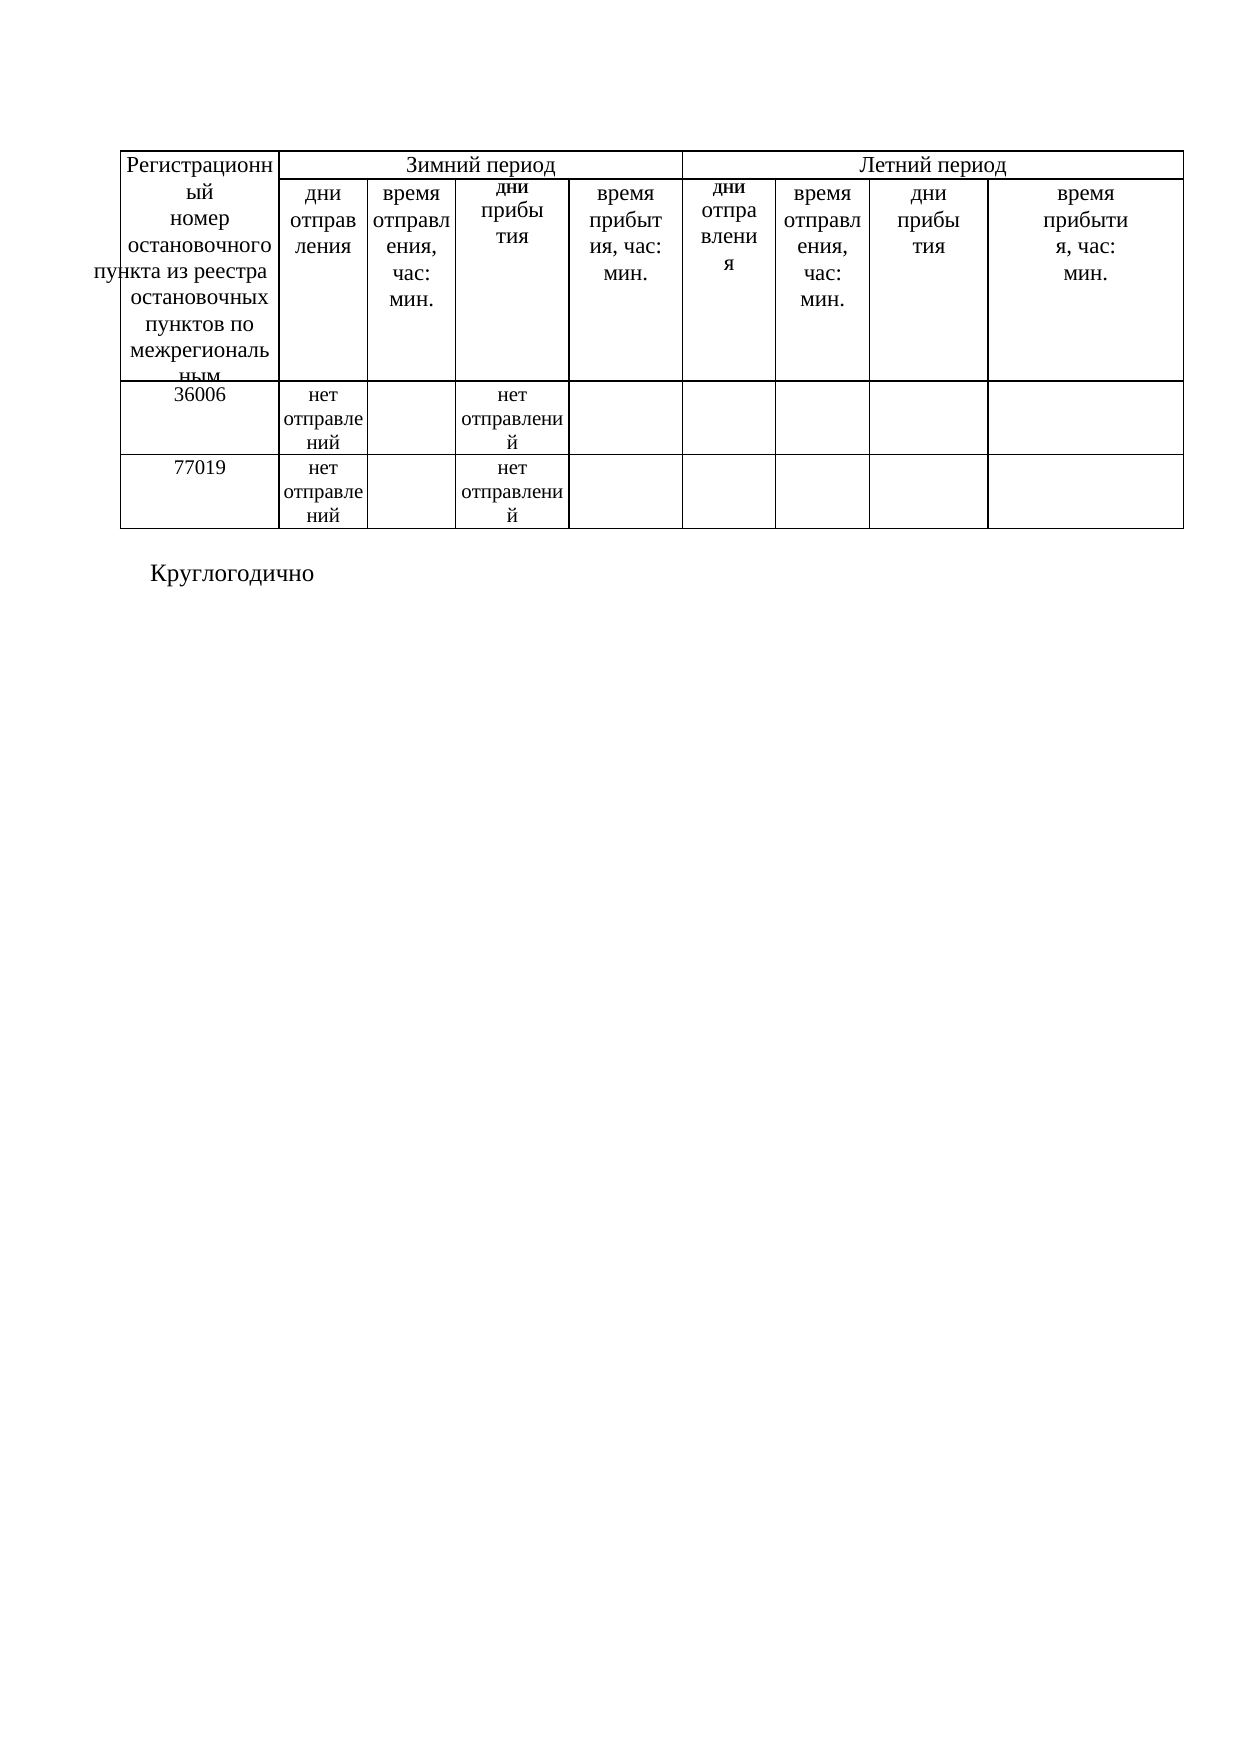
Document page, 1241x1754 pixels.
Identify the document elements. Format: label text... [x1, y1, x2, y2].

table_cell время прибыт ия, час: мин. [570, 180, 682, 380]
text Круглогодично [150, 558, 1090, 587]
table_cell [870, 455, 987, 527]
table_cell время прибыти я, час: мин. [989, 180, 1183, 380]
table_cell 36006 [121, 382, 278, 454]
table_header Летний период [683, 152, 1183, 178]
table_cell [683, 382, 775, 454]
table_cell нет отправлений [456, 455, 568, 527]
table_cell дни отправ ления [280, 180, 367, 380]
table_cell [776, 382, 869, 454]
table_cell [989, 455, 1183, 527]
table_cell [776, 455, 869, 527]
table_cell ДНИ прибы тия [456, 180, 568, 380]
table_cell [870, 382, 987, 454]
table_cell время отправл ения, час: мин. [368, 180, 455, 380]
table_cell время отправл ения, час: мин. [776, 180, 869, 380]
table_cell [570, 455, 682, 527]
table_cell нет отправлений [280, 455, 367, 527]
table_cell [570, 382, 682, 454]
table_cell нет отправлений [456, 382, 568, 454]
table_cell [368, 382, 455, 454]
table_cell дни прибы тия [870, 180, 987, 380]
table_cell 77019 [121, 455, 278, 527]
table_cell нет отправлений [280, 382, 367, 454]
table_header Зимний период [280, 152, 682, 178]
table_header Регистрационный номер остановочного пункта из реестра остановочных пунктов по межрегиональным маршрутам регулярных перевозок [121, 152, 278, 380]
table_cell [368, 455, 455, 527]
table_cell [989, 382, 1183, 454]
table_cell [683, 455, 775, 527]
table_cell ДНИ отпра влени я [683, 180, 775, 380]
